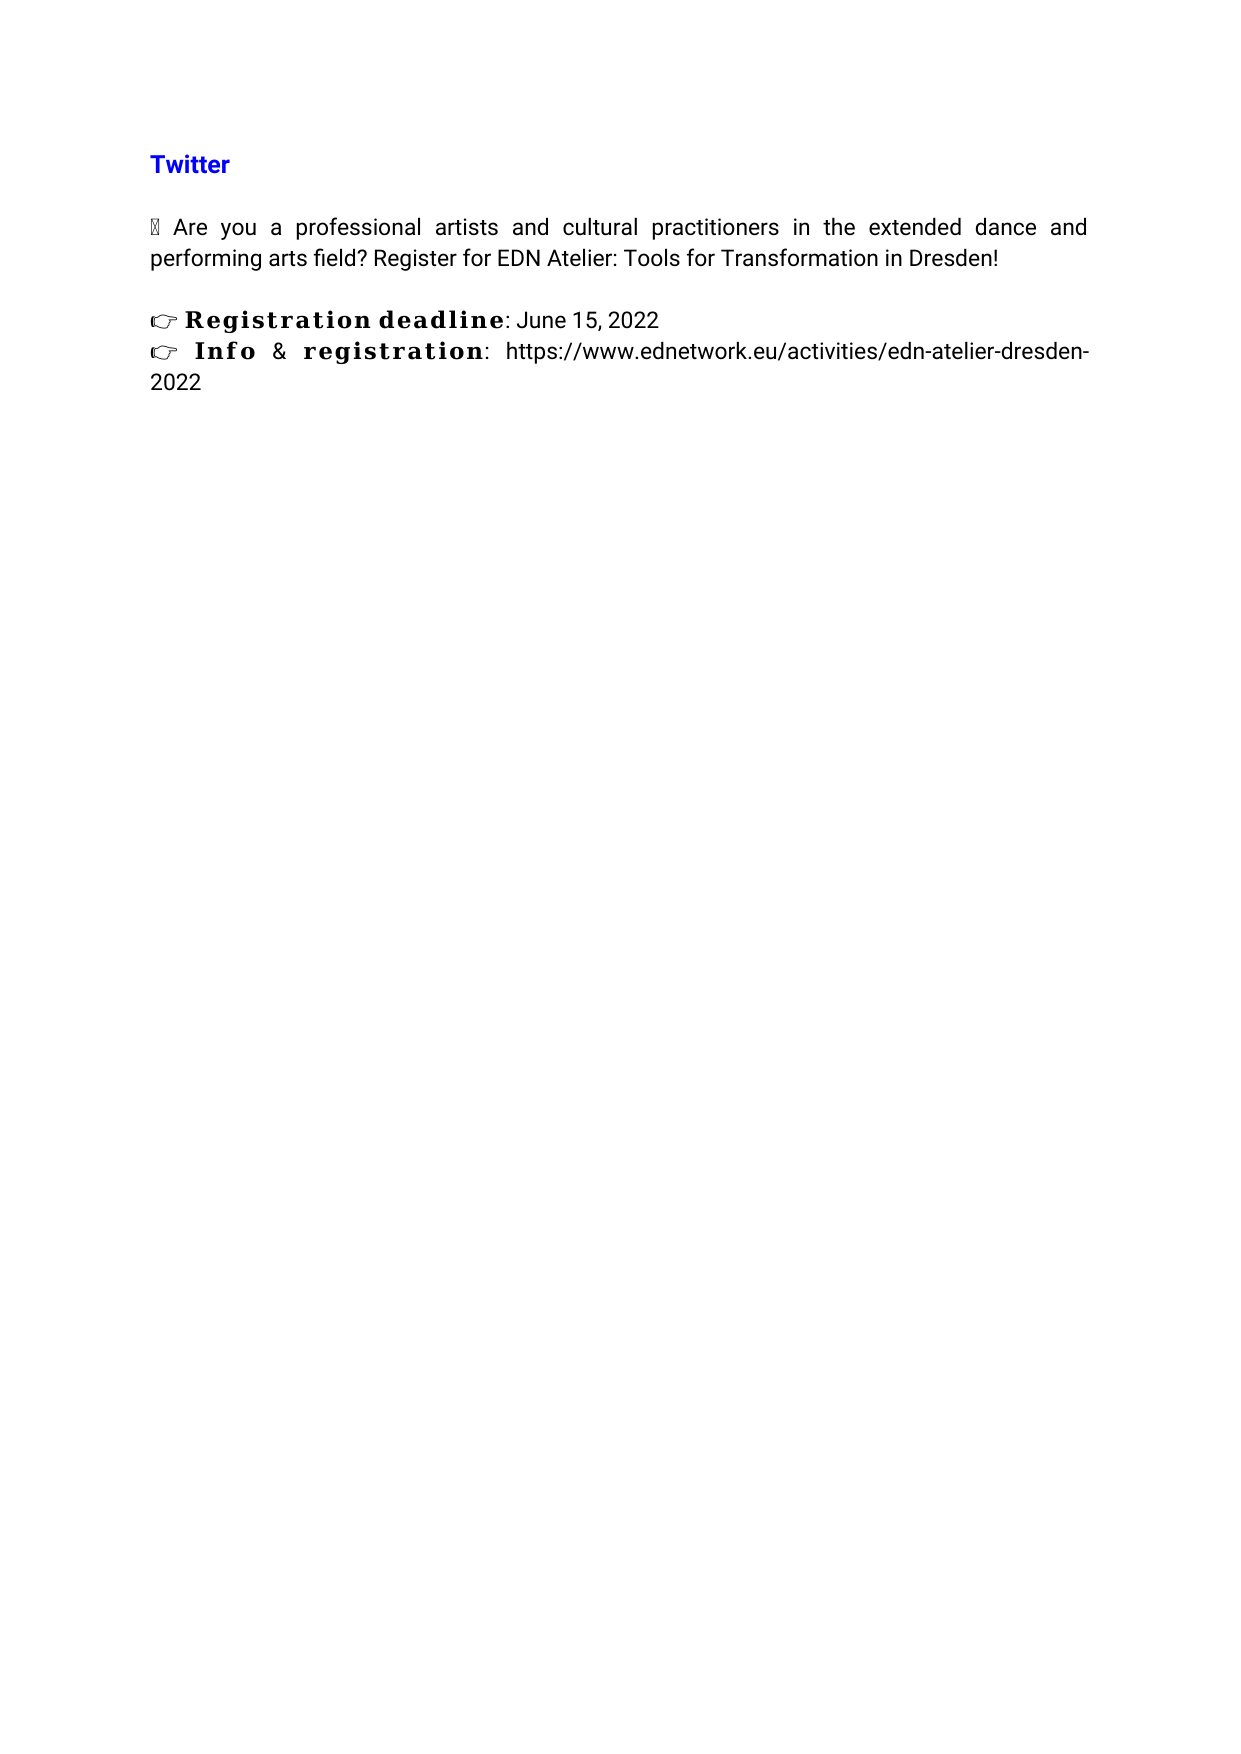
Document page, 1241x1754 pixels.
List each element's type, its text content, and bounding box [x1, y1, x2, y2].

text 👉 𝐈𝐧𝐟𝐨 & 𝐫𝐞𝐠𝐢𝐬𝐭𝐫𝐚𝐭𝐢𝐨𝐧: https://www.ednetwork.eu/activities/edn-atelier-dresden-2022 [150, 338, 1090, 396]
text 📣 Are you a professional artists and cultural practitioners in the extended dance and performing arts field? Register for EDN Atelier: Tools for Transformation in Dresden! [150, 214, 1090, 272]
text 👉 𝐑𝐞𝐠𝐢𝐬𝐭𝐫𝐚𝐭𝐢𝐨𝐧 𝐝𝐞𝐚𝐝𝐥𝐢𝐧𝐞: June 15, 2022 [150, 307, 1090, 334]
text Twitter [150, 150, 1090, 179]
